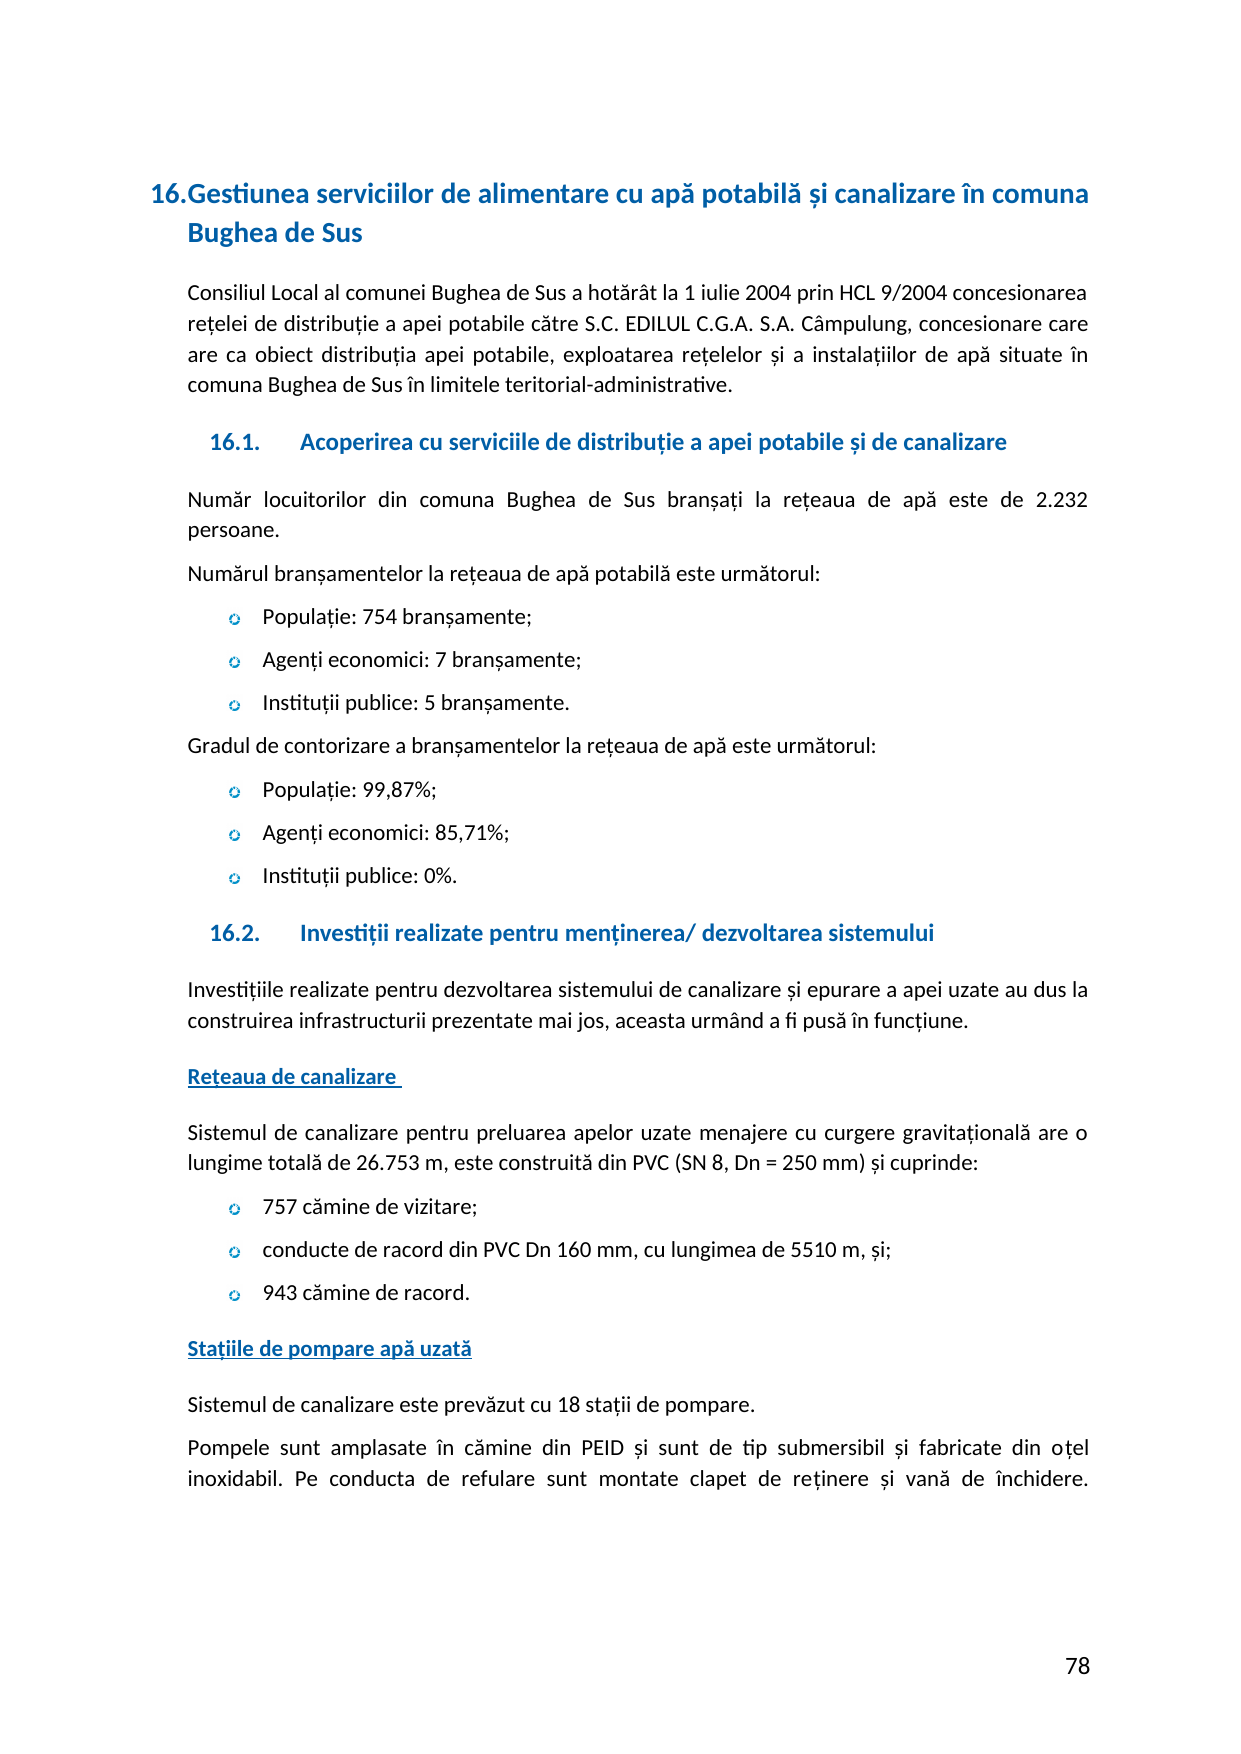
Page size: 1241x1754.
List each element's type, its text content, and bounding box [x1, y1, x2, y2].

picture [226, 607, 243, 625]
list Agenți economici: 85,71%; [225, 818, 1090, 846]
picture [226, 1197, 243, 1215]
text Rețeaua de canalizare [187, 1062, 1090, 1090]
list Populație: 99,87%; [225, 775, 1090, 803]
text Investițiile realizate pentru dezvoltarea sistemului de canalizare și epurare a apei uzate au dus la construirea infrastructurii prezentate mai jos, aceasta urmând a fi pusă în funcțiune. [187, 976, 1090, 1034]
text Gestiunea serviciilor de alimentare cu apă potabilă și canalizare în comuna Bughea de Sus [150, 175, 1090, 250]
text Gradul de contorizare a branșamentelor la rețeaua de apă este următorul: [187, 732, 1090, 760]
list Instituții publice: 5 branșamente. [225, 688, 1090, 716]
list conducte de racord din PVC Dn 160 mm, cu lungimea de 5510 m, și; [225, 1235, 1090, 1263]
picture [226, 1240, 243, 1258]
picture [226, 867, 243, 884]
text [187, 1433, 1090, 1492]
list Instituții publice: 0%. [225, 861, 1090, 889]
text Număr locuitorilor din comuna Bughea de Sus branșați la rețeaua de apă este de 2.232 persoane. [187, 485, 1090, 543]
picture [226, 1284, 243, 1301]
picture [226, 650, 243, 668]
text Acoperirea cu serviciile de distribuție a apei potabile și de canalizare [209, 426, 1090, 457]
list 943 cămine de racord. [225, 1278, 1090, 1306]
text Stațiile de pompare apă uzată [187, 1334, 1090, 1362]
text Sistemul de canalizare este prevăzut cu 18 stații de pompare. [187, 1390, 1090, 1418]
picture [226, 823, 243, 841]
text Sistemul de canalizare pentru preluarea apelor uzate menajere cu curgere gravitațională are o lungime totală de 26.753 m, este construită din PVC (SN 8, Dn = 250 mm) și cuprinde: [187, 1118, 1090, 1177]
list 757 cămine de vizitare; [225, 1192, 1090, 1220]
text Investiții realizate pentru menținerea/ dezvoltarea sistemului [209, 917, 1090, 948]
text Consiliul Local al comunei Bughea de Sus a hotărât la 1 iulie 2004 prin HCL 9/2004 concesionarea rețelei de distribuție a apei potabile către S.C. EDILUL C.G.A. S.A. Câmpulung, concesionare care are ca obiect distribuția apei potabile, exploatarea rețelelor și a instalațiilor de apă situate în comuna Bughea de Sus în limitele teritorial-administrative. [187, 278, 1090, 398]
list Populație: 754 branșamente; [225, 602, 1090, 630]
picture [226, 780, 243, 798]
text Numărul branșamentelor la rețeaua de apă potabilă este următorul: [187, 559, 1090, 587]
list Agenți economici: 7 branșamente; [225, 645, 1090, 673]
picture [226, 694, 243, 711]
